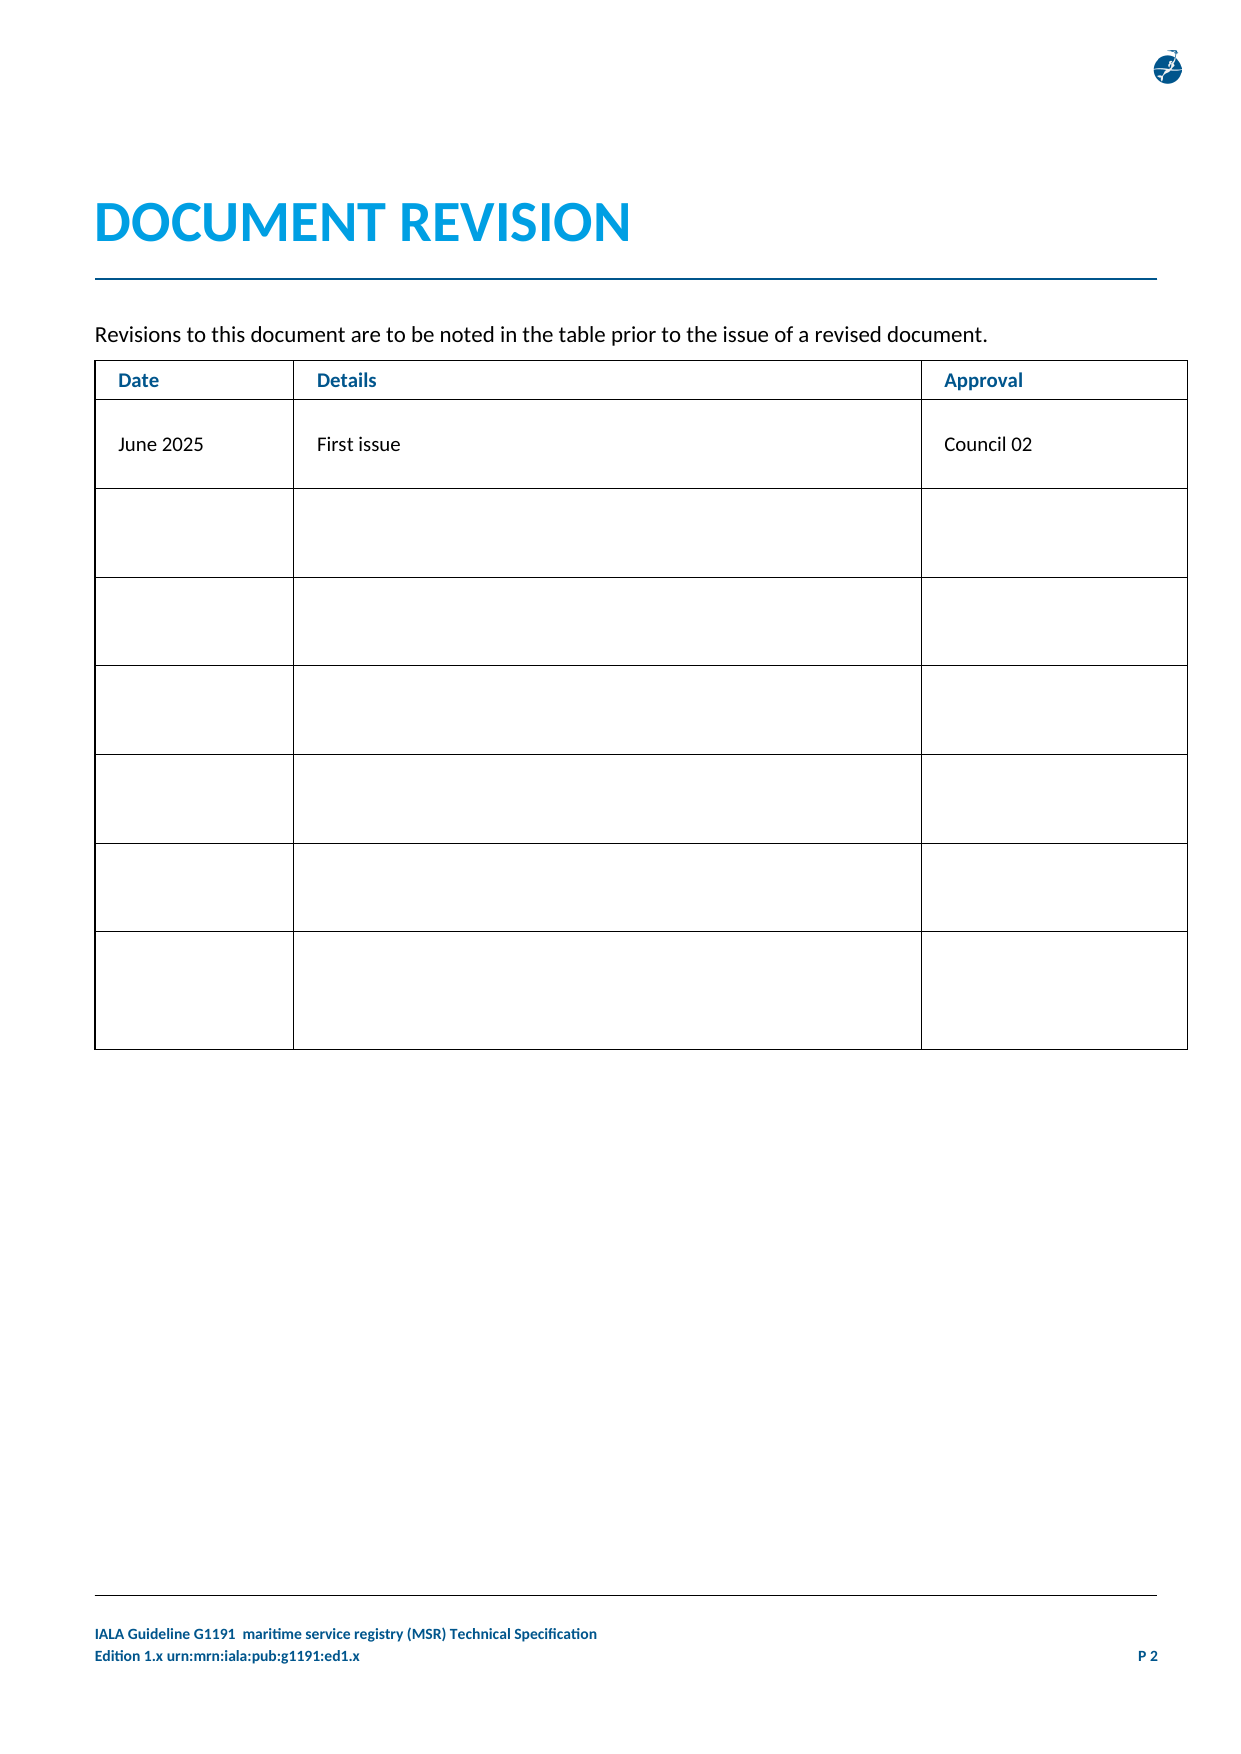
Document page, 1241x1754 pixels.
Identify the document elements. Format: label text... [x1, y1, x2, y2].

table_cell [922, 755, 1187, 843]
table_cell [294, 932, 921, 1049]
table_cell [294, 578, 921, 665]
table_cell [922, 844, 1187, 931]
table_cell First issue [294, 400, 921, 488]
table_cell June 2025 [96, 400, 293, 488]
table_cell Council 02 [922, 400, 1187, 488]
text Revisions to this document are to be noted in the table prior to the issue of a revised document. [94, 320, 1157, 348]
table_cell [922, 932, 1187, 1049]
table_header Date [96, 361, 293, 399]
table_cell [294, 844, 921, 931]
table_cell [922, 489, 1187, 577]
table_cell [294, 666, 921, 754]
table_cell [96, 489, 293, 577]
table_header Approval [922, 361, 1187, 399]
table_header Details [294, 361, 921, 399]
table_cell [96, 755, 293, 843]
table_cell [294, 489, 921, 577]
table_cell [96, 844, 293, 931]
table_cell [96, 578, 293, 665]
table_cell [96, 932, 293, 1049]
table_cell [96, 666, 293, 754]
table_cell [922, 666, 1187, 754]
table_cell [294, 755, 921, 843]
table_cell [922, 578, 1187, 665]
picture [1122, 0, 1241, 119]
